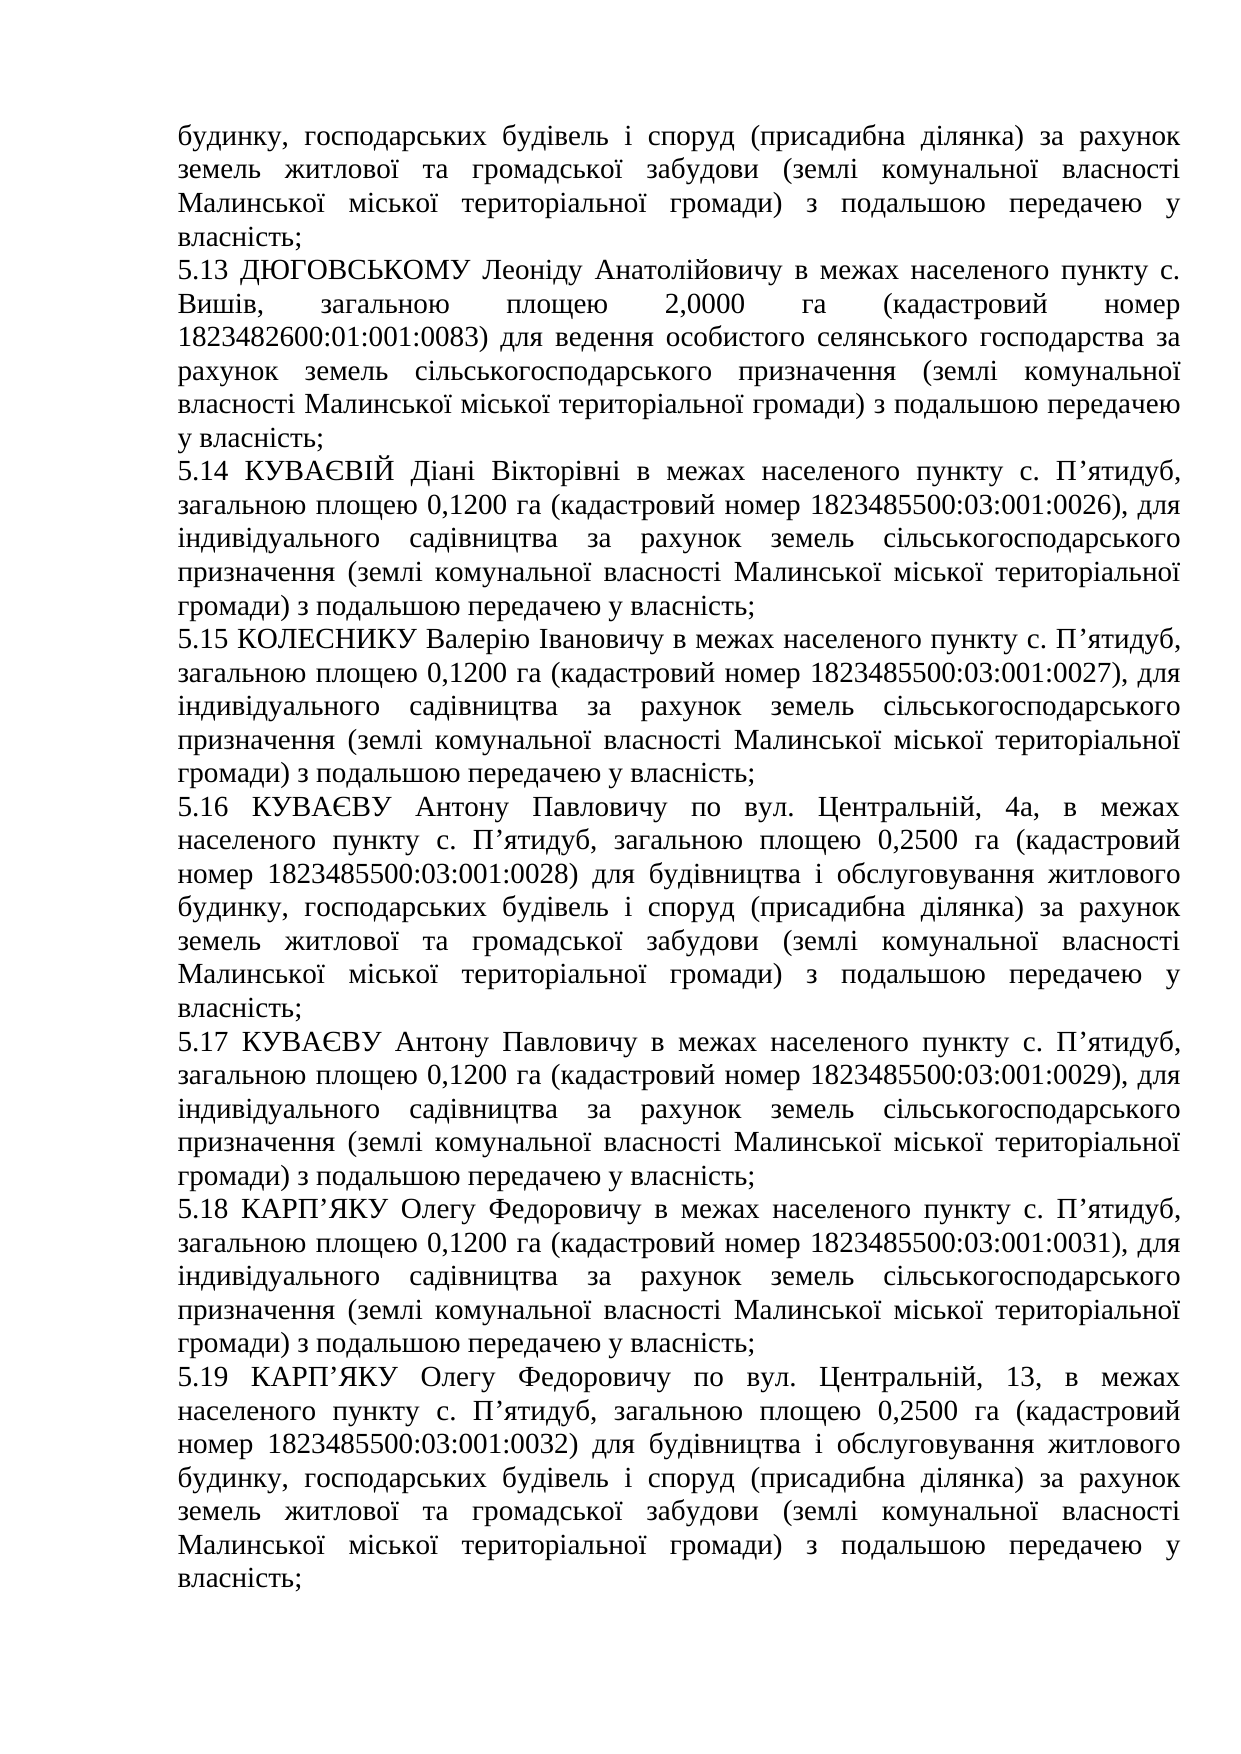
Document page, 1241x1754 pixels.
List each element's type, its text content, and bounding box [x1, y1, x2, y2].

text 5.14 КУВАЄВІЙ Діані Вікторівні в межах населеного пункту с. П’ятидуб, загальною площею 0,1200 га (кадастровий номер 1823485500:03:001:0026), для індивідуального садівництва за рахунок земель сільськогосподарського призначення (землі комунальної власності Малинської міської територіальної громади) з подальшою передачею у власність; [177, 453, 1181, 621]
text 5.15 КОЛЕСНИКУ Валерію Івановичу в межах населеного пункту с. П’ятидуб, загальною площею 0,1200 га (кадастровий номер 1823485500:03:001:0027), для індивідуального садівництва за рахунок земель сільськогосподарського призначення (землі комунальної власності Малинської міської територіальної громади) з подальшою передачею у власність; [177, 621, 1181, 789]
text 5.13 ДЮГОВСЬКОМУ Леоніду Анатолійовичу в межах населеного пункту с. Вишів, загальною площею 2,0000 га (кадастровий номер 1823482600:01:001:0083) для ведення особистого селянського господарства за рахунок земель сільськогосподарського призначення (землі комунальної власності Малинської міської територіальної громади) з подальшою передачею у власність; [177, 252, 1181, 453]
text 5.16 КУВАЄВУ Антону Павловичу по вул. Центральній, 4а, в межах населеного пункту с. П’ятидуб, загальною площею 0,2500 га (кадастровий номер 1823485500:03:001:0028) для будівництва і обслуговування житлового будинку, господарських будівель і споруд (присадибна ділянка) за рахунок земель житлової та громадської забудови (землі комунальної власності Малинської міської територіальної громади) з подальшою передачею у власність; [177, 789, 1181, 1024]
text 5.18 КАРП’ЯКУ Олегу Федоровичу в межах населеного пункту с. П’ятидуб, загальною площею 0,1200 га (кадастровий номер 1823485500:03:001:0031), для індивідуального садівництва за рахунок земель сільськогосподарського призначення (землі комунальної власності Малинської міської територіальної громади) з подальшою передачею у власність; [177, 1191, 1181, 1359]
text 5.17 КУВАЄВУ Антону Павловичу в межах населеного пункту с. П’ятидуб, загальною площею 0,1200 га (кадастровий номер 1823485500:03:001:0029), для індивідуального садівництва за рахунок земель сільськогосподарського призначення (землі комунальної власності Малинської міської територіальної громади) з подальшою передачею у власність; [177, 1024, 1181, 1191]
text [177, 118, 1181, 252]
text 5.19 КАРП’ЯКУ Олегу Федоровичу по вул. Центральній, 13, в межах населеного пункту с. П’ятидуб, загальною площею 0,2500 га (кадастровий номер 1823485500:03:001:0032) для будівництва і обслуговування житлового будинку, господарських будівель і споруд (присадибна ділянка) за рахунок земель житлової та громадської забудови (землі комунальної власності Малинської міської територіальної громади) з подальшою передачею у власність; [177, 1359, 1181, 1594]
